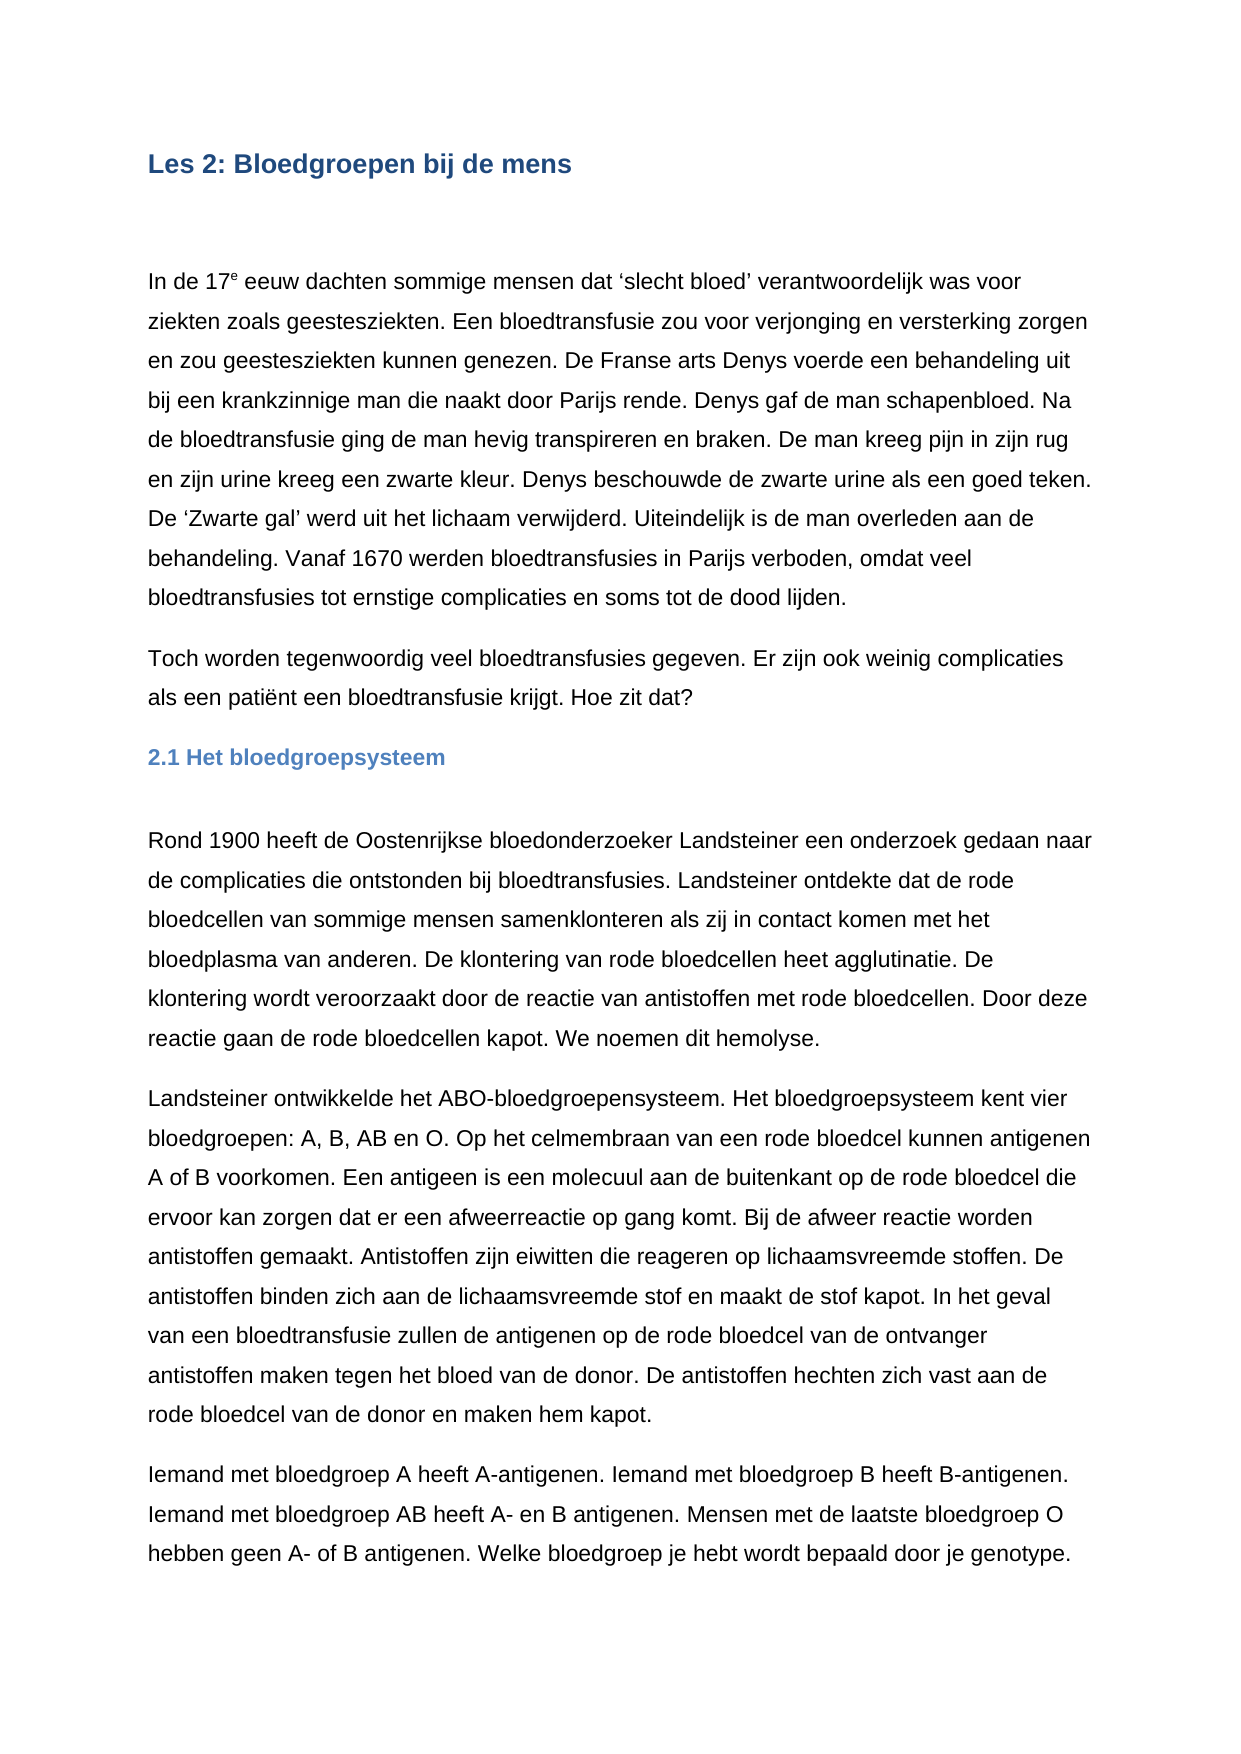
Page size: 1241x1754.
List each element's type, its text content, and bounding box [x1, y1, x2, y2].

subtitle 2.1 Het bloedgroepsysteem [148, 744, 1093, 771]
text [148, 1461, 1093, 1567]
text Rond 1900 heeft de Oostenrijkse bloedonderzoeker Landsteiner een onderzoek gedaan naar de complicaties die ontstonden bij bloedtransfusies. Landsteiner ontdekte dat de rode bloedcellen van sommige mensen samenklonteren als zij in contact komen met het bloedplasma van anderen. De klontering van rode bloedcellen heet agglutinatie. De klontering wordt veroorzaakt door de reactie van antistoffen met rode bloedcellen. Door deze reactie gaan de rode bloedcellen kapot. We noemen dit hemolyse. [148, 827, 1093, 1051]
subtitle Les 2: Bloedgroepen bij de mens [148, 148, 1093, 179]
text Toch worden tegenwoordig veel bloedtransfusies gegeven. Er zijn ook weinig complicaties als een patiënt een bloedtransfusie krijgt. Hoe zit dat? [148, 644, 1093, 710]
text In de 17e eeuw dachten sommige mensen dat ‘slecht bloed’ verantwoordelijk was voor ziekten zoals geestesziekten. Een bloedtransfusie zou voor verjonging en versterking zorgen en zou geestesziekten kunnen genezen. De Franse arts Denys voerde een behandeling uit bij een krankzinnige man die naakt door Parijs rende. Denys gaf de man schapenbloed. Na de bloedtransfusie ging de man hevig transpireren en braken. De man kreeg pijn in zijn rug en zijn urine kreeg een zwarte kleur. Denys beschouwde de zwarte urine als een goed teken. De ‘Zwarte gal’ werd uit het lichaam verwijderd. Uiteindelijk is de man overleden aan de behandeling. Vanaf 1670 werden bloedtransfusies in Parijs verboden, omdat veel bloedtransfusies tot ernstige complicaties en soms tot de dood lijden. [148, 268, 1093, 611]
text Landsteiner ontwikkelde het ABO-bloedgroepensysteem. Het bloedgroepsysteem kent vier bloedgroepen: A, B, AB en O. Op het celmembraan van een rode bloedcel kunnen antigenen A of B voorkomen. Een antigeen is een molecuul aan de buitenkant op de rode bloedcel die ervoor kan zorgen dat er een afweerreactie op gang komt. Bij de afweer reactie worden antistoffen gemaakt. Antistoffen zijn eiwitten die reageren op lichaamsvreemde stoffen. De antistoffen binden zich aan de lichaamsvreemde stof en maakt de stof kapot. In het geval van een bloedtransfusie zullen de antigenen op de rode bloedcel van de ontvanger antistoffen maken tegen het bloed van de donor. De antistoffen hechten zich vast aan de rode bloedcel van de donor en maken hem kapot. [148, 1085, 1093, 1427]
